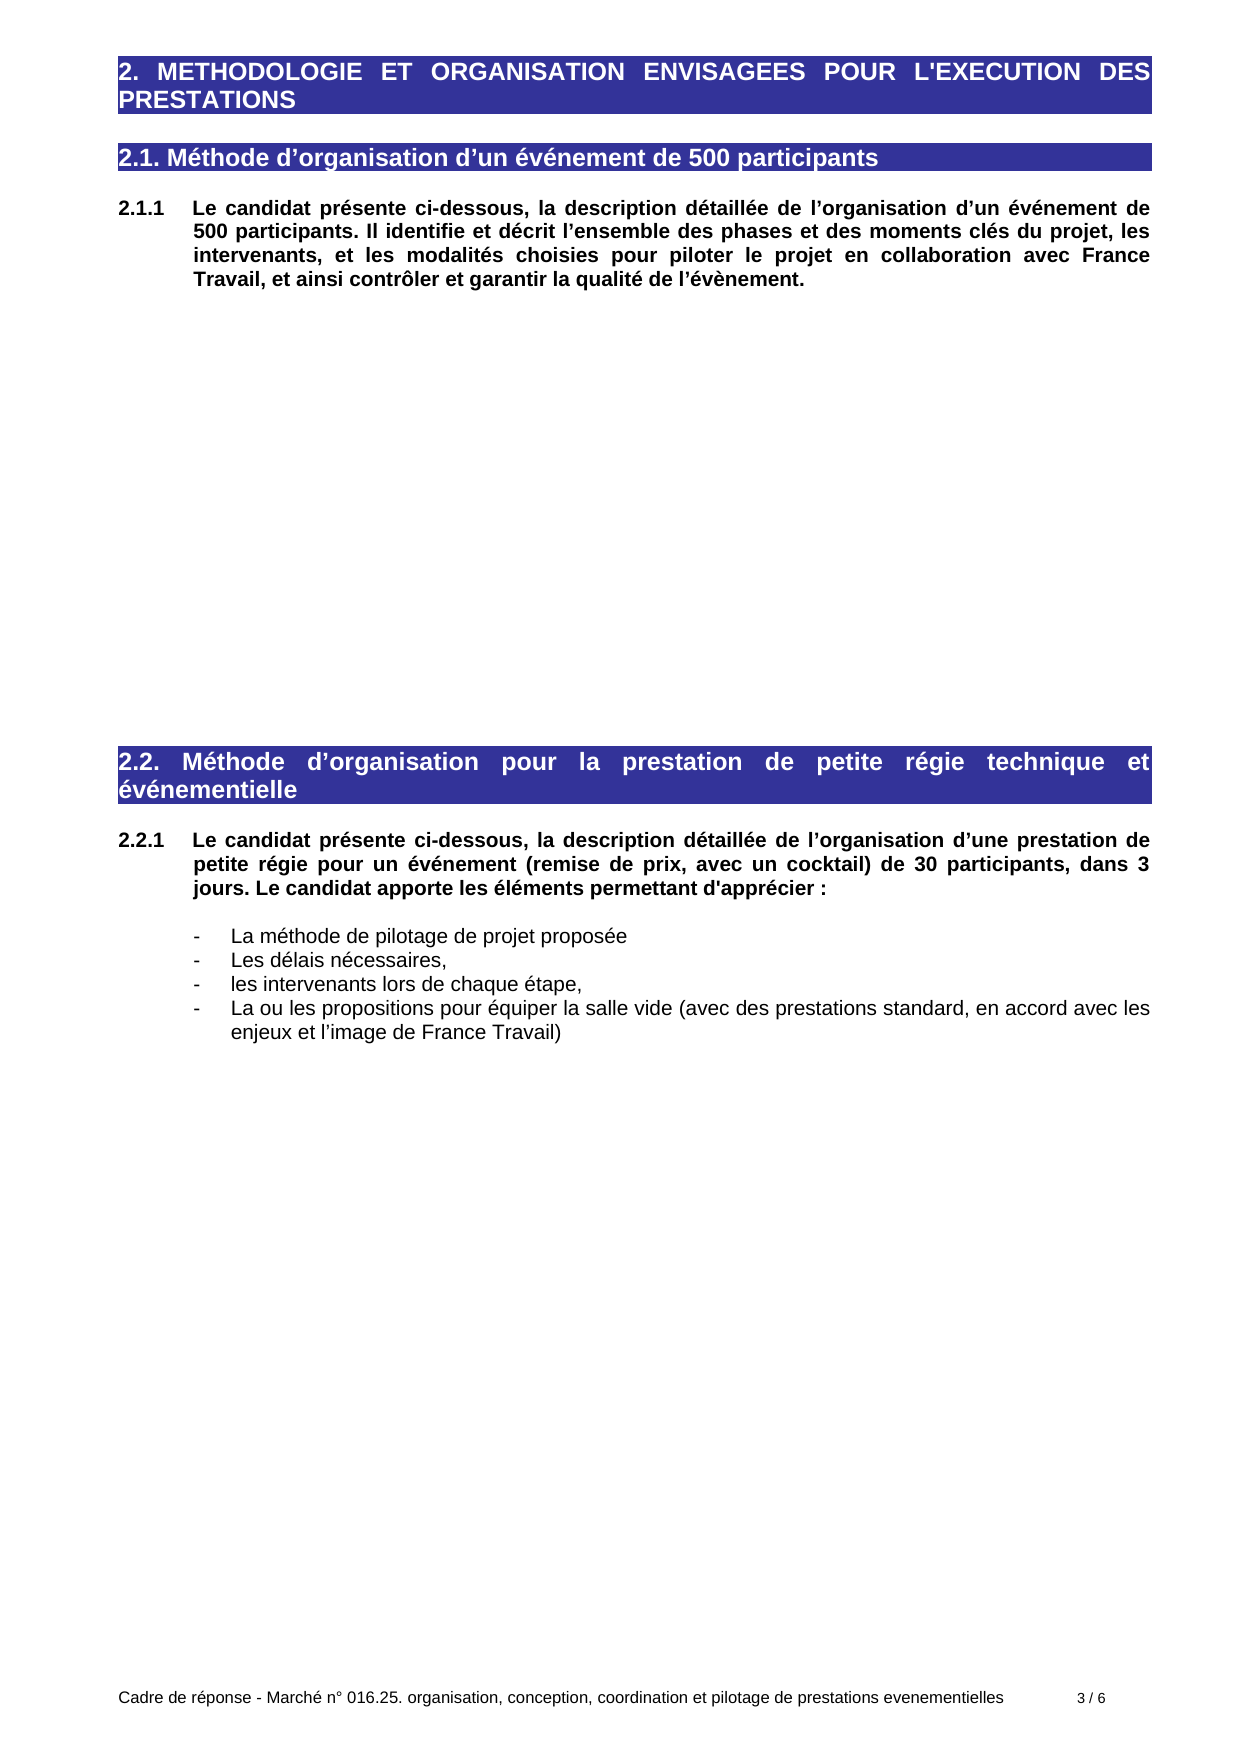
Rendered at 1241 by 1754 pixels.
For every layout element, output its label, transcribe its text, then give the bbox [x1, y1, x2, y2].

text 2.2. Méthode d’organisation pour la prestation de petite régie technique et événementielle [118, 746, 1152, 804]
list Les délais nécessaires, [193, 948, 1152, 972]
list La méthode de pilotage de projet proposée [193, 924, 1152, 948]
list La ou les propositions pour équiper la salle vide (avec des prestations standard, en accord avec les enjeux et l’image de France Travail) [193, 996, 1152, 1043]
list Le candidat présente ci-dessous, la description détaillée de l’organisation d’un événement de 500 participants. Il identifie et décrit l’ensemble des phases et des moments clés du projet, les intervenants, et les modalités choisies pour piloter le projet en collaboration avec France Travail, et ainsi contrôler et garantir la qualité de l’évènement. [118, 195, 1152, 291]
text 2.1. Méthode d’organisation d’un événement de 500 participants [118, 143, 1152, 171]
text 2. METHODOLOGIE ET ORGANISATION ENVISAGEES POUR L'EXECUTION DES PRESTATIONS [118, 56, 1152, 114]
list Le candidat présente ci-dessous, la description détaillée de l’organisation d’une prestation de petite régie pour un événement (remise de prix, avec un cocktail) de 30 participants, dans 3 jours. Le candidat apporte les éléments permettant d'apprécier : [118, 828, 1152, 900]
list les intervenants lors de chaque étape, [193, 972, 1152, 996]
